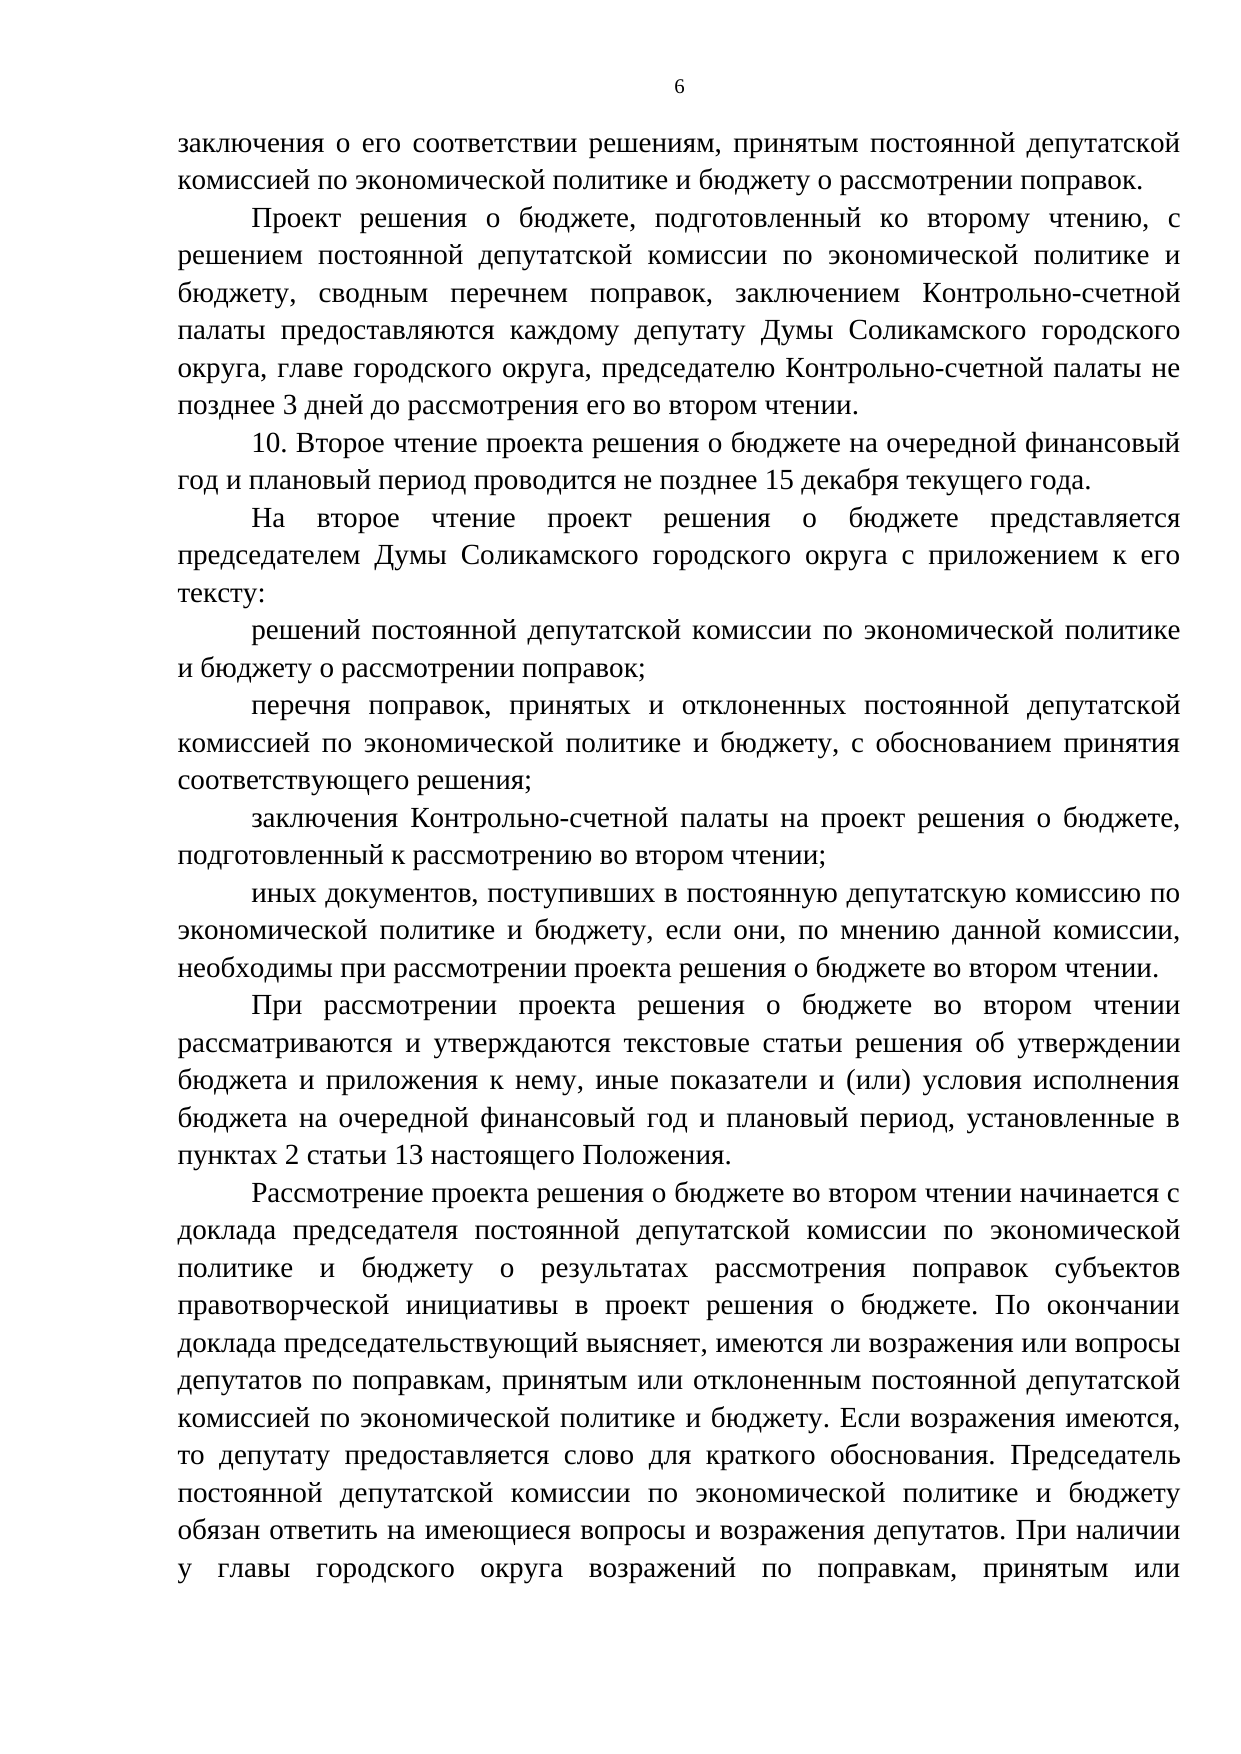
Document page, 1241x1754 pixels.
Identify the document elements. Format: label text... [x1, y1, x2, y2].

text Проект решения о бюджете, подготовленный ко второму чтению, с решением постоянной депутатской комиссии по экономической политике и бюджету, сводным перечнем поправок, заключением Контрольно-счетной палаты предоставляются каждому депутату Думы Соликамского городского округа, главе городского округа, председателю Контрольно-счетной палаты не позднее 3 дней до рассмотрения его во втором чтении. [177, 197, 1181, 422]
text решений постоянной депутатской комиссии по экономической политике и бюджету о рассмотрении поправок; [177, 609, 1181, 684]
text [177, 1172, 1181, 1584]
text 10. Второе чтение проекта решения о бюджете на очередной финансовый год и плановый период проводится не позднее 15 декабря текущего года. [177, 422, 1181, 497]
text иных документов, поступивших в постоянную депутатскую комиссию по экономической политике и бюджету, если они, по мнению данной комиссии, необходимы при рассмотрении проекта решения о бюджете во втором чтении. [177, 872, 1181, 984]
text заключения Контрольно-счетной палаты на проект решения о бюджете, подготовленный к рассмотрению во втором чтении; [177, 797, 1181, 872]
text На второе чтение проект решения о бюджете представляется председателем Думы Соликамского городского округа с приложением к его тексту: [177, 497, 1181, 609]
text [177, 122, 1181, 197]
text перечня поправок, принятых и отклоненных постоянной депутатской комиссией по экономической политике и бюджету, с обоснованием принятия соответствующего решения; [177, 684, 1181, 797]
text При рассмотрении проекта решения о бюджете во втором чтении рассматриваются и утверждаются текстовые статьи решения об утверждении бюджета и приложения к нему, иные показатели и (или) условия исполнения бюджета на очередной финансовый год и плановый период, установленные в пунктах 2 статьи 13 настоящего Положения. [177, 984, 1181, 1172]
